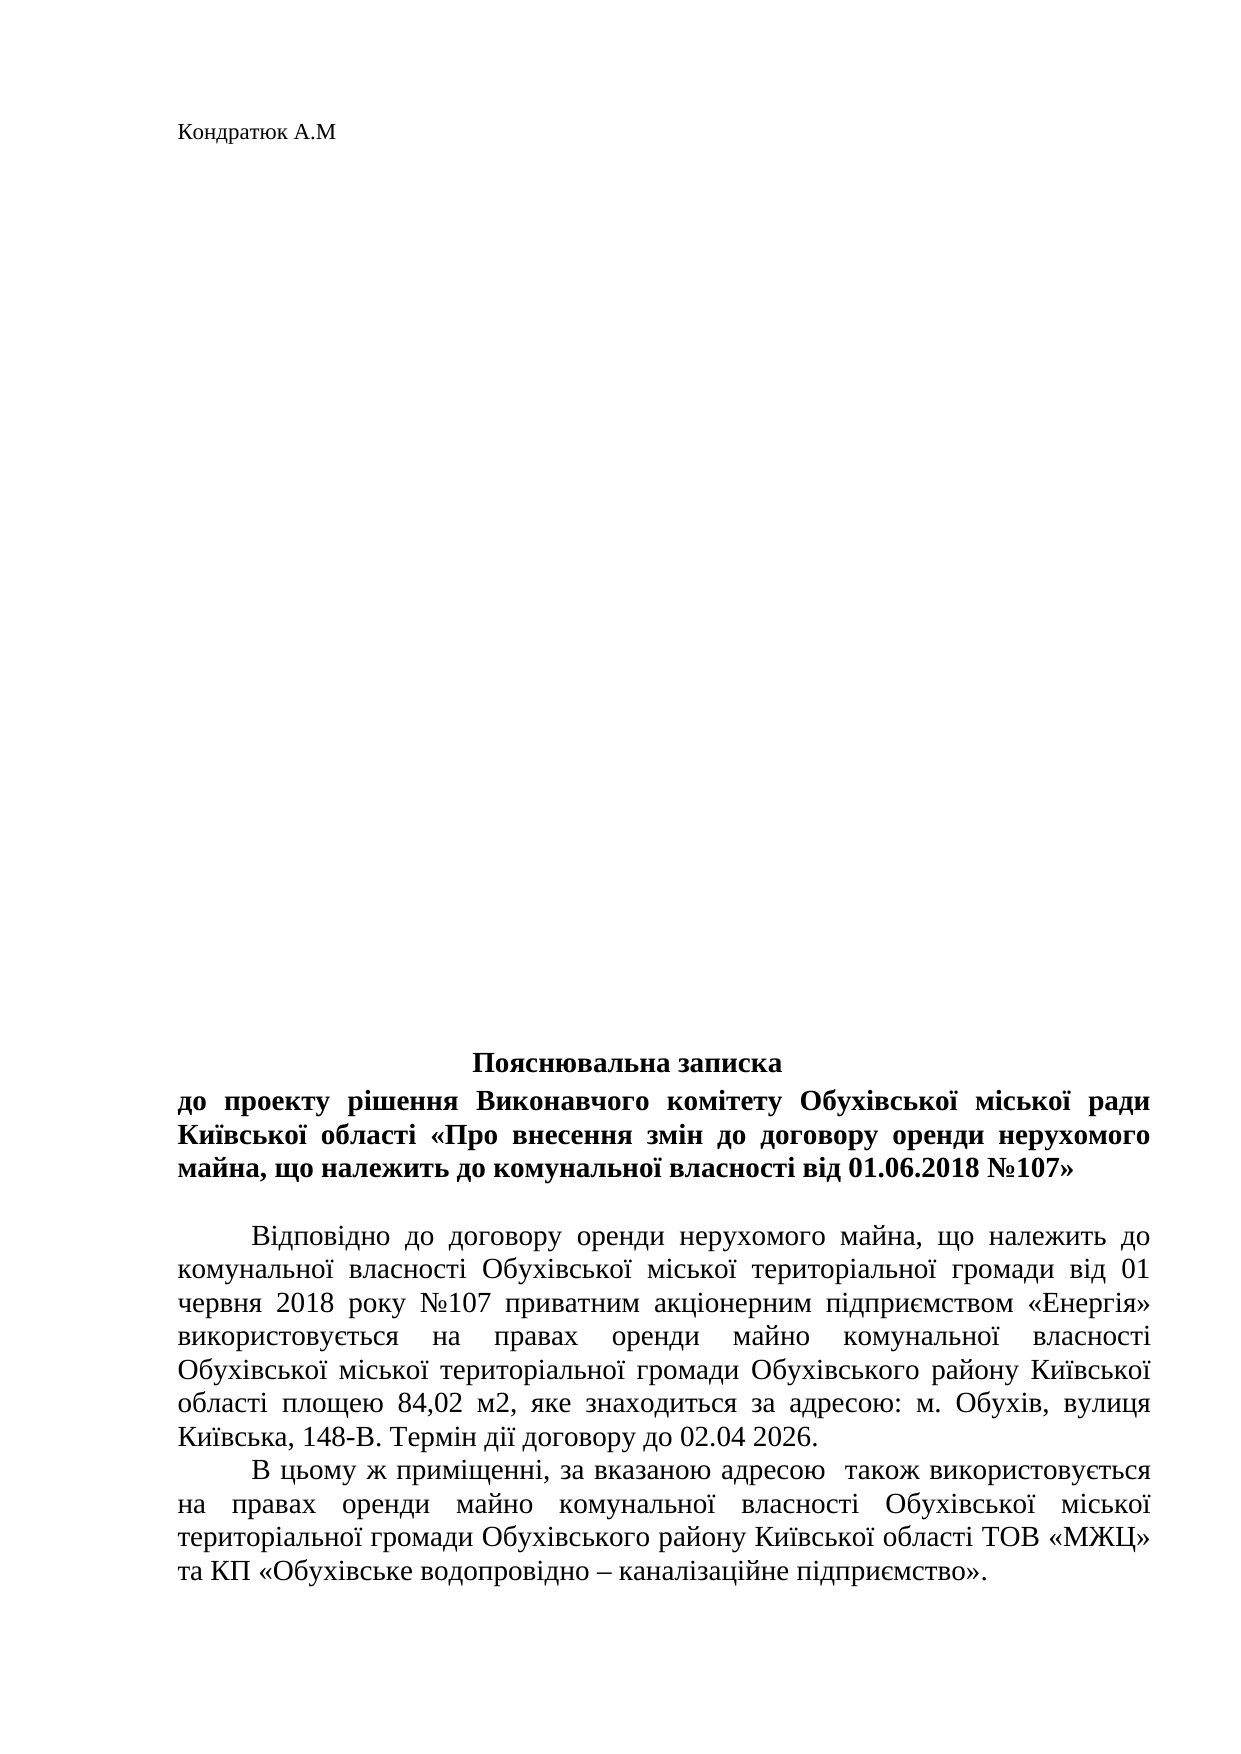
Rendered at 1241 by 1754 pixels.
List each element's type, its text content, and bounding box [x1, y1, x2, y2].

text до проекту рішення Виконавчого комітету Обухівської міської ради Київської області «Про внесення змін до договору оренди нерухомого майна, що належить до комунальної власності від 01.06.2018 №107» [177, 1083, 1152, 1184]
text Пояснювальна записка [177, 1045, 1152, 1078]
text Відповідно до договору оренди нерухомого майна, що належить до комунальної власності Обухівської міської територіальної громади від 01 червня 2018 року №107 приватним акціонерним підприємством «Енергія» використовується на правах оренди майно комунальної власності Обухівської міської територіальної громади Обухівського району Київської області площею 84,02 м2, яке знаходиться за адресою: м. Обухів, вулиця Київська, 148-В. Термін дії договору до 02.04 2026. [177, 1218, 1152, 1452]
text В цьому ж приміщенні, за вказаною адресою також використовується на правах оренди майно комунальної власності Обухівської міської територіальної громади Обухівського району Київської області ТОВ «МЖЦ» та КП «Обухівське водопровідно – каналізаційне підприємство». [177, 1452, 1152, 1587]
text Кондратюк А.М [177, 118, 1152, 144]
